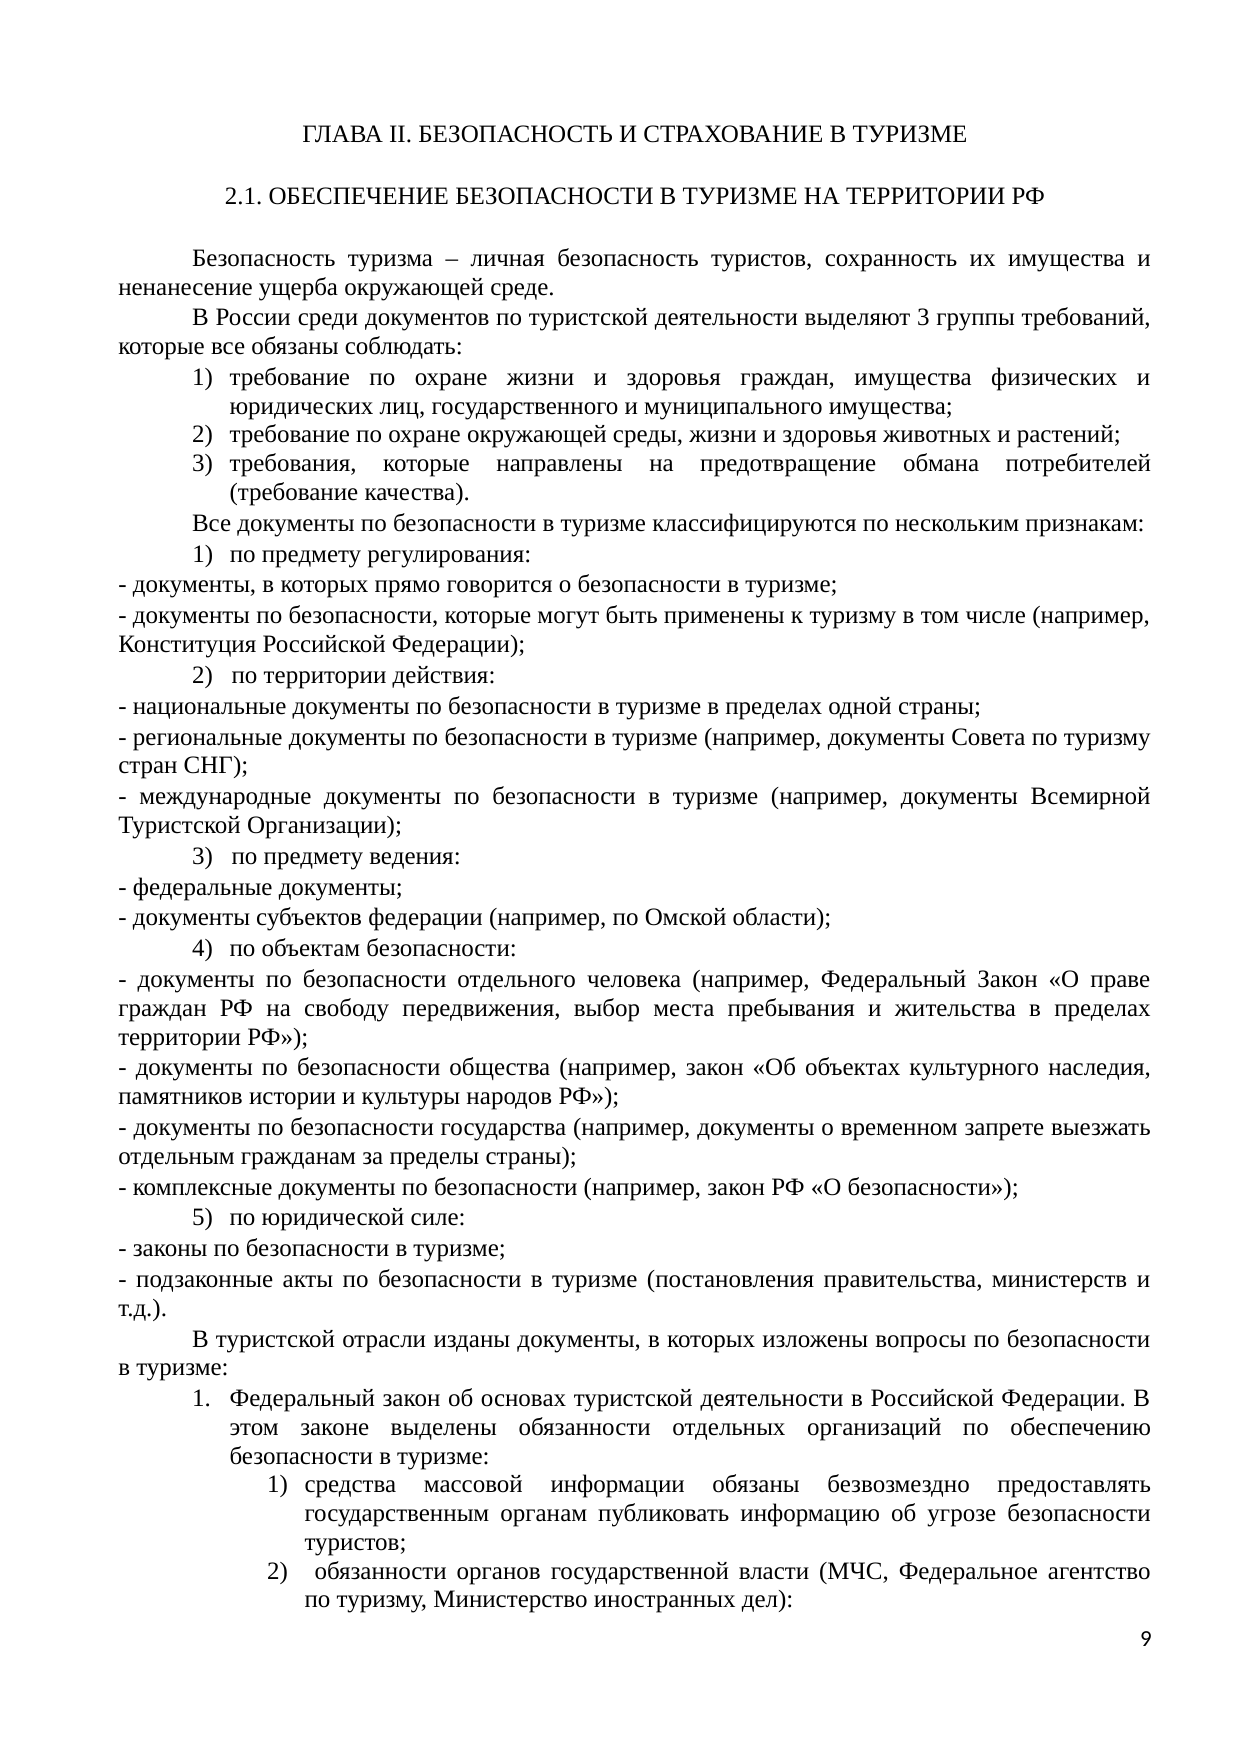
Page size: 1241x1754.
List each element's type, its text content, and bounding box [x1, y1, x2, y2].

text - документы по безопасности общества (например, закон «Об объектах культурного наследия, памятников истории и культуры народов РФ»); [118, 1052, 1152, 1110]
text - комплексные документы по безопасности (например, закон РФ «О безопасности»); [118, 1172, 1152, 1200]
text - региональные документы по безопасности в туризме (например, документы Совета по туризму стран СНГ); [118, 722, 1152, 779]
text - национальные документы по безопасности в туризме в пределах одной страны; [118, 691, 1152, 719]
text В России среди документов по туристской деятельности выделяют 3 группы требований, которые все обязаны соблюдать: [118, 302, 1152, 360]
text В туристской отрасли изданы документы, в которых изложены вопросы по безопасности в туризме: [118, 1324, 1152, 1381]
list по юридической силе: [192, 1202, 1152, 1231]
text Все документы по безопасности в туризме классифицируются по нескольким признакам: [192, 508, 1152, 537]
text - законы по безопасности в туризме; [118, 1233, 1152, 1262]
text - документы по безопасности, которые могут быть применены к туризму в том числе (например, Конституция Российской Федерации); [118, 600, 1152, 658]
list по объектам безопасности: [192, 933, 1152, 962]
list обязанности органов государственной власти (МЧС, Федеральное агентство по туризму, Министерство иностранных дел): [267, 1556, 1152, 1613]
list Федеральный закон об основах туристской деятельности в Российской Федерации. В этом законе выделены обязанности отдельных организаций по обеспечению безопасности в туризме: [192, 1383, 1152, 1469]
text - документы по безопасности государства (например, документы о временном запрете выезжать отдельным гражданам за пределы страны); [118, 1112, 1152, 1169]
text - подзаконные акты по безопасности в туризме (постановления правительства, министерств и т.д.). [118, 1264, 1152, 1322]
text - документы по безопасности отдельного человека (например, Федеральный Закон «О праве граждан РФ на свободу передвижения, выбор места пребывания и жительства в пределах территории РФ»); [118, 964, 1152, 1050]
text 2) по территории действия: [118, 660, 1152, 689]
list средства массовой информации обязаны безвозмездно предоставлять государственным органам публиковать информацию об угрозе безопасности туристов; [267, 1469, 1152, 1556]
text 3) по предмету ведения: [192, 841, 1152, 869]
text 2.1. ОБЕСПЕЧЕНИЕ БЕЗОПАСНОСТИ В ТУРИЗМЕ НА ТЕРРИТОРИИ РФ [118, 181, 1152, 210]
list требование по охране жизни и здоровья граждан, имущества физических и юридических лиц, государственного и муниципального имущества; [192, 362, 1152, 419]
list по предмету регулирования: [192, 539, 1152, 567]
text ГЛАВА II. БЕЗОПАСНОСТЬ И СТРАХОВАНИЕ В ТУРИЗМЕ [118, 119, 1152, 148]
list требования, которые направлены на предотвращение обмана потребителей (требование качества). [192, 448, 1152, 506]
text - международные документы по безопасности в туризме (например, документы Всемирной Туристской Организации); [118, 781, 1152, 839]
text - федеральные документы; [118, 872, 1152, 900]
text Безопасность туризма – личная безопасность туристов, сохранность их имущества и ненанесение ущерба окружающей среде. [118, 243, 1152, 300]
text - документы субъектов федерации (например, по Омской области); [118, 902, 1152, 931]
text - документы, в которых прямо говорится о безопасности в туризме; [118, 569, 1152, 598]
list требование по охране окружающей среды, жизни и здоровья животных и растений; [192, 419, 1152, 448]
